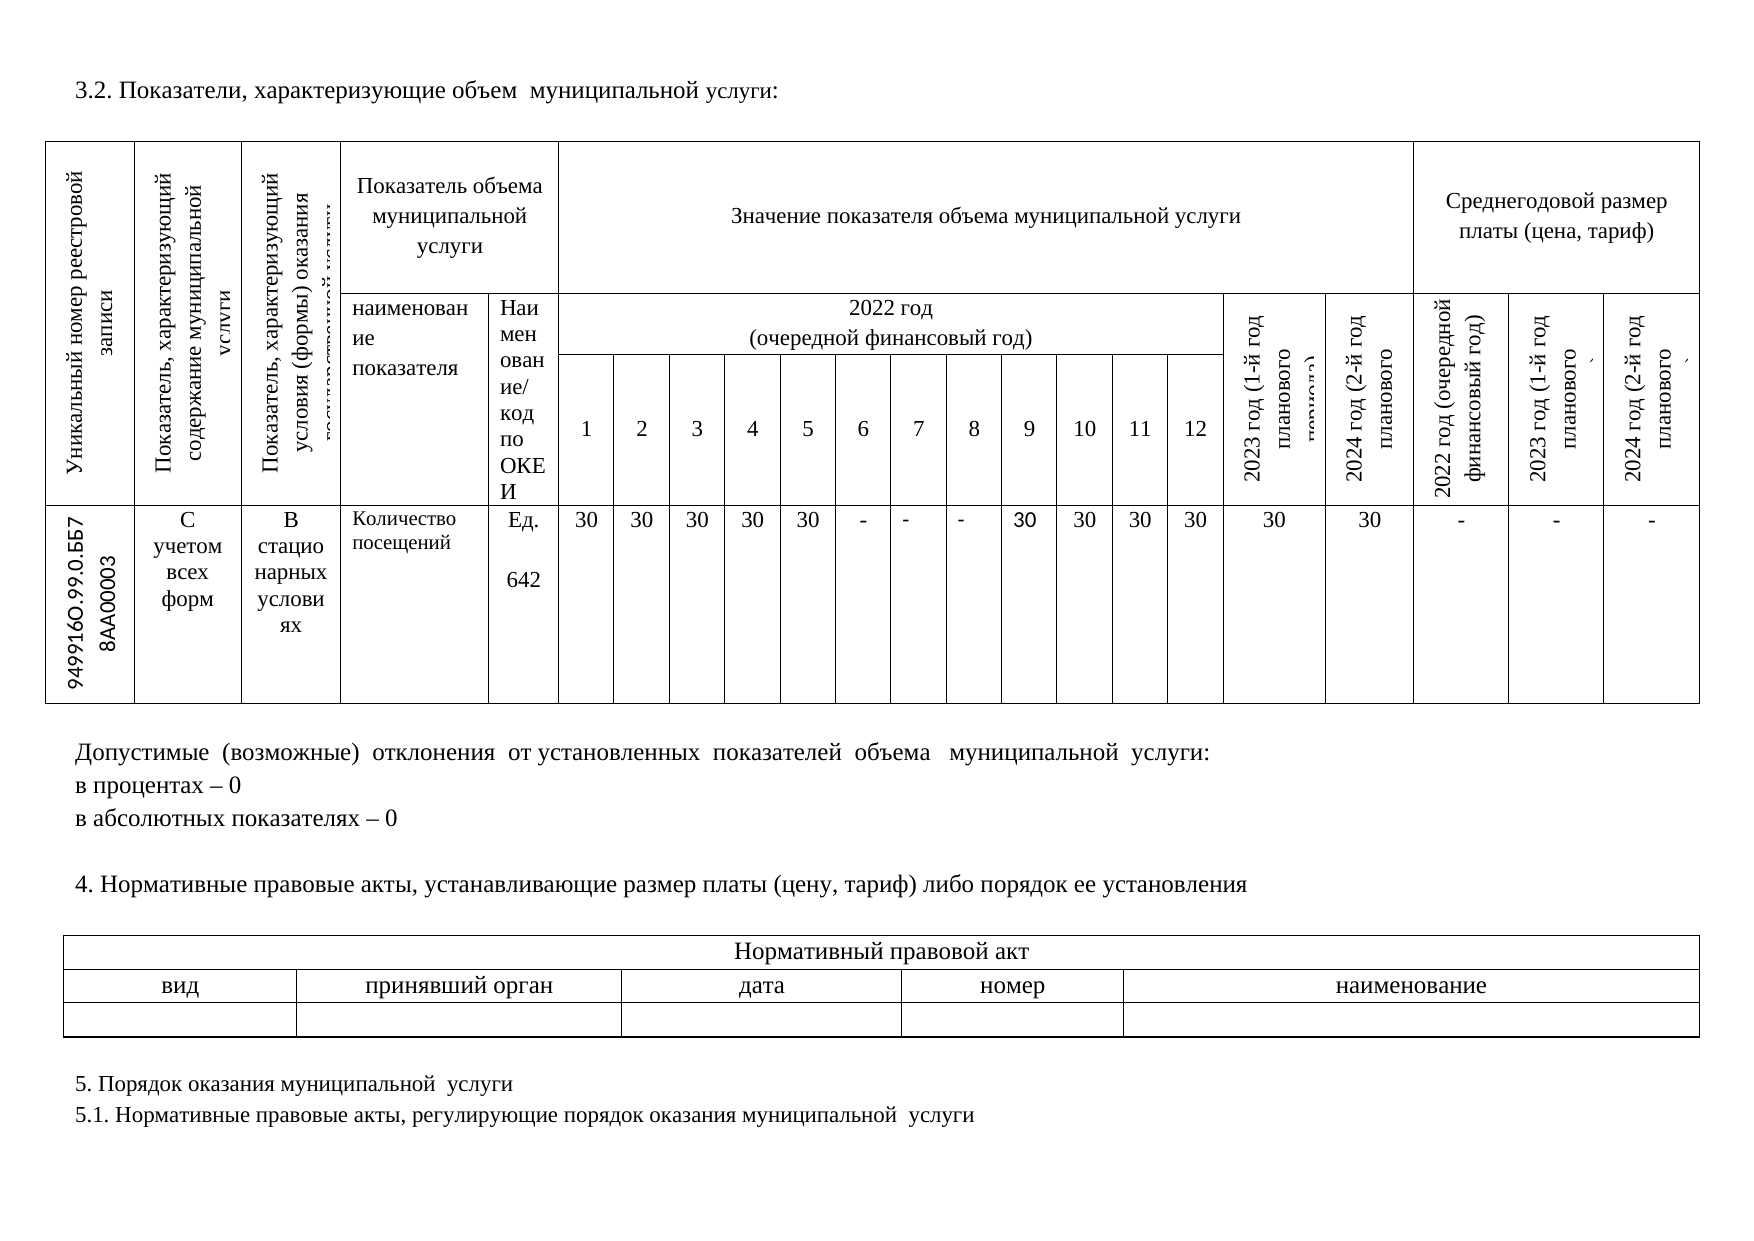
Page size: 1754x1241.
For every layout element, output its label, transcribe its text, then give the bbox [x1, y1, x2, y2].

table_cell - [891, 506, 946, 703]
text 4. Нормативные правовые акты, устанавливающие размер платы (цену, тариф) либо порядок ее установления [75, 869, 1679, 898]
table_cell [297, 1003, 621, 1036]
table_cell 30 [725, 506, 780, 703]
table_cell 2024 год (2-й год планового периода) [1326, 294, 1413, 504]
table_cell Количество посещений [341, 506, 488, 703]
table_cell 30 [1113, 506, 1167, 703]
table_header Нормативный правовой акт [64, 936, 1699, 969]
table_cell [64, 1003, 296, 1036]
table_cell 3 [670, 355, 724, 504]
table_cell вид [64, 970, 296, 1002]
table_cell 30 [1326, 506, 1413, 703]
table_header Значение показателя объема муниципальной услуги [559, 142, 1413, 293]
table_cell 2023 год (1-й год планового периода) [1509, 294, 1603, 504]
table_cell 11 [1113, 355, 1167, 504]
table_cell 30 [1057, 506, 1112, 703]
table_cell 5 [781, 355, 835, 504]
table_cell В стационарных условиях [242, 506, 340, 703]
table_cell 30 [1224, 506, 1325, 703]
table_cell дата [622, 970, 901, 1002]
table_header Среднегодовой размер платы (цена, тариф) [1414, 142, 1699, 293]
table_cell 30 [559, 506, 613, 703]
table_cell 6 [836, 355, 890, 504]
table_cell 12 [1168, 355, 1223, 504]
table_cell Ед. 642 [489, 506, 558, 703]
table_cell 4 [725, 355, 780, 504]
table_cell С учетом всех форм [135, 506, 241, 703]
table_cell [902, 1003, 1123, 1036]
table_cell 949916О.99.0.ББ78АА00003 [46, 506, 134, 703]
table_cell - [1509, 506, 1603, 703]
table_cell - [947, 506, 1001, 703]
table_cell принявший орган [297, 970, 621, 1002]
table_cell 2023 год (1-й год планового периода) [1224, 294, 1325, 504]
text в процентах – 0 [75, 770, 1679, 799]
table_cell 9 [1002, 355, 1056, 504]
text Допустимые (возможные) отклонения от установленных показателей объема муниципальной услуги: [75, 737, 1679, 766]
table_cell 2 [614, 355, 669, 504]
text 3.2. Показатели, характеризующие объем муниципальной услуги: [75, 75, 1679, 104]
table_header Показатель, характеризующий содержание муниципальной услуги [135, 142, 241, 504]
table_header Показатель объема муниципальной услуги [341, 142, 558, 293]
table_cell 30 [781, 506, 835, 703]
table_cell 2024 год (2-й год планового периода) [1604, 294, 1699, 504]
text 5. Порядок оказания муниципальной услуги [75, 1070, 1679, 1097]
table_cell - [836, 506, 890, 703]
table_cell 30 [614, 506, 669, 703]
table_cell 2022 год (очередной финансовый год) [559, 294, 1223, 354]
text 5.1. Нормативные правовые акты, регулирующие порядок оказания муниципальной услуги [75, 1101, 1679, 1127]
table_cell - [1414, 506, 1508, 703]
table_cell 30 [670, 506, 724, 703]
table_cell наименование [1124, 970, 1699, 1002]
text в абсолютных показателях – 0 [75, 803, 1679, 832]
table_cell [1124, 1003, 1699, 1036]
table_cell - [1604, 506, 1699, 703]
table_cell [622, 1003, 901, 1036]
table_cell 10 [1057, 355, 1112, 504]
table_header Уникальный номер реестровой записи [46, 142, 134, 504]
table_cell 1 [559, 355, 613, 504]
table_cell Наименование/код по ОКЕИ [489, 294, 558, 504]
table_cell 2022 год (очередной финансовый год) [1414, 294, 1508, 504]
table_header Показатель, характеризующий условия (формы) оказания государственной услуги [242, 142, 340, 504]
table_cell номер [902, 970, 1123, 1002]
table_cell 30 [1002, 506, 1056, 703]
table_cell наименование показателя [341, 294, 488, 504]
table_cell 8 [947, 355, 1001, 504]
table_cell 7 [891, 355, 946, 504]
table_cell 30 [1168, 506, 1223, 703]
